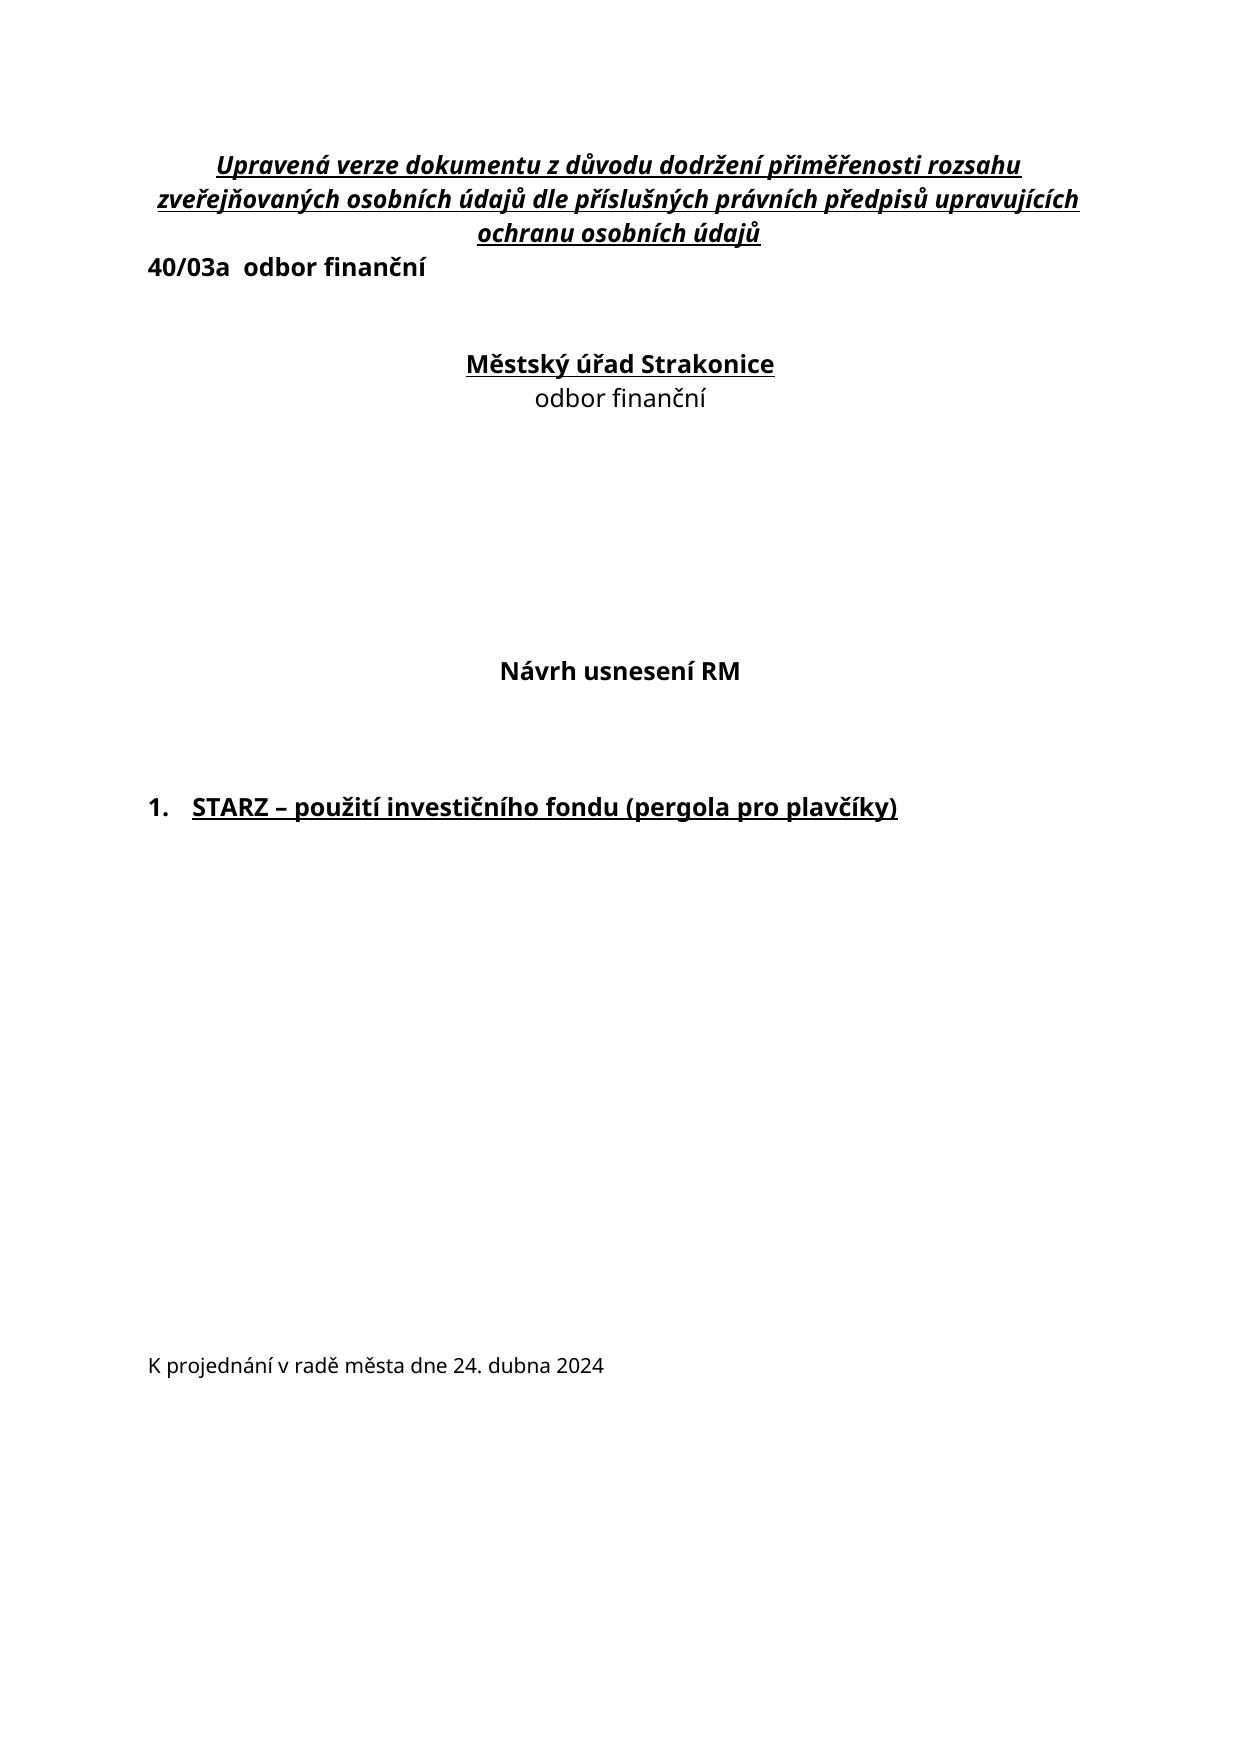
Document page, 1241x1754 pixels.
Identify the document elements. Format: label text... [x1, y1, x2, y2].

text Návrh usnesení RM [148, 653, 1093, 687]
text Městský úřad Strakonice [148, 347, 1093, 381]
text K projednání v radě města dne 24. dubna 2024 [148, 1352, 1093, 1380]
text odbor finanční [148, 381, 1093, 415]
list STARZ – použití investičního fondu (pergola pro plavčíky) [148, 789, 1093, 823]
subtitle 40/03a odbor finanční [148, 250, 1093, 284]
text Upravená verze dokumentu z důvodu dodržení přiměřenosti rozsahu zveřejňovaných osobních údajů dle příslušných právních předpisů upravujících ochranu osobních údajů [148, 148, 1093, 250]
